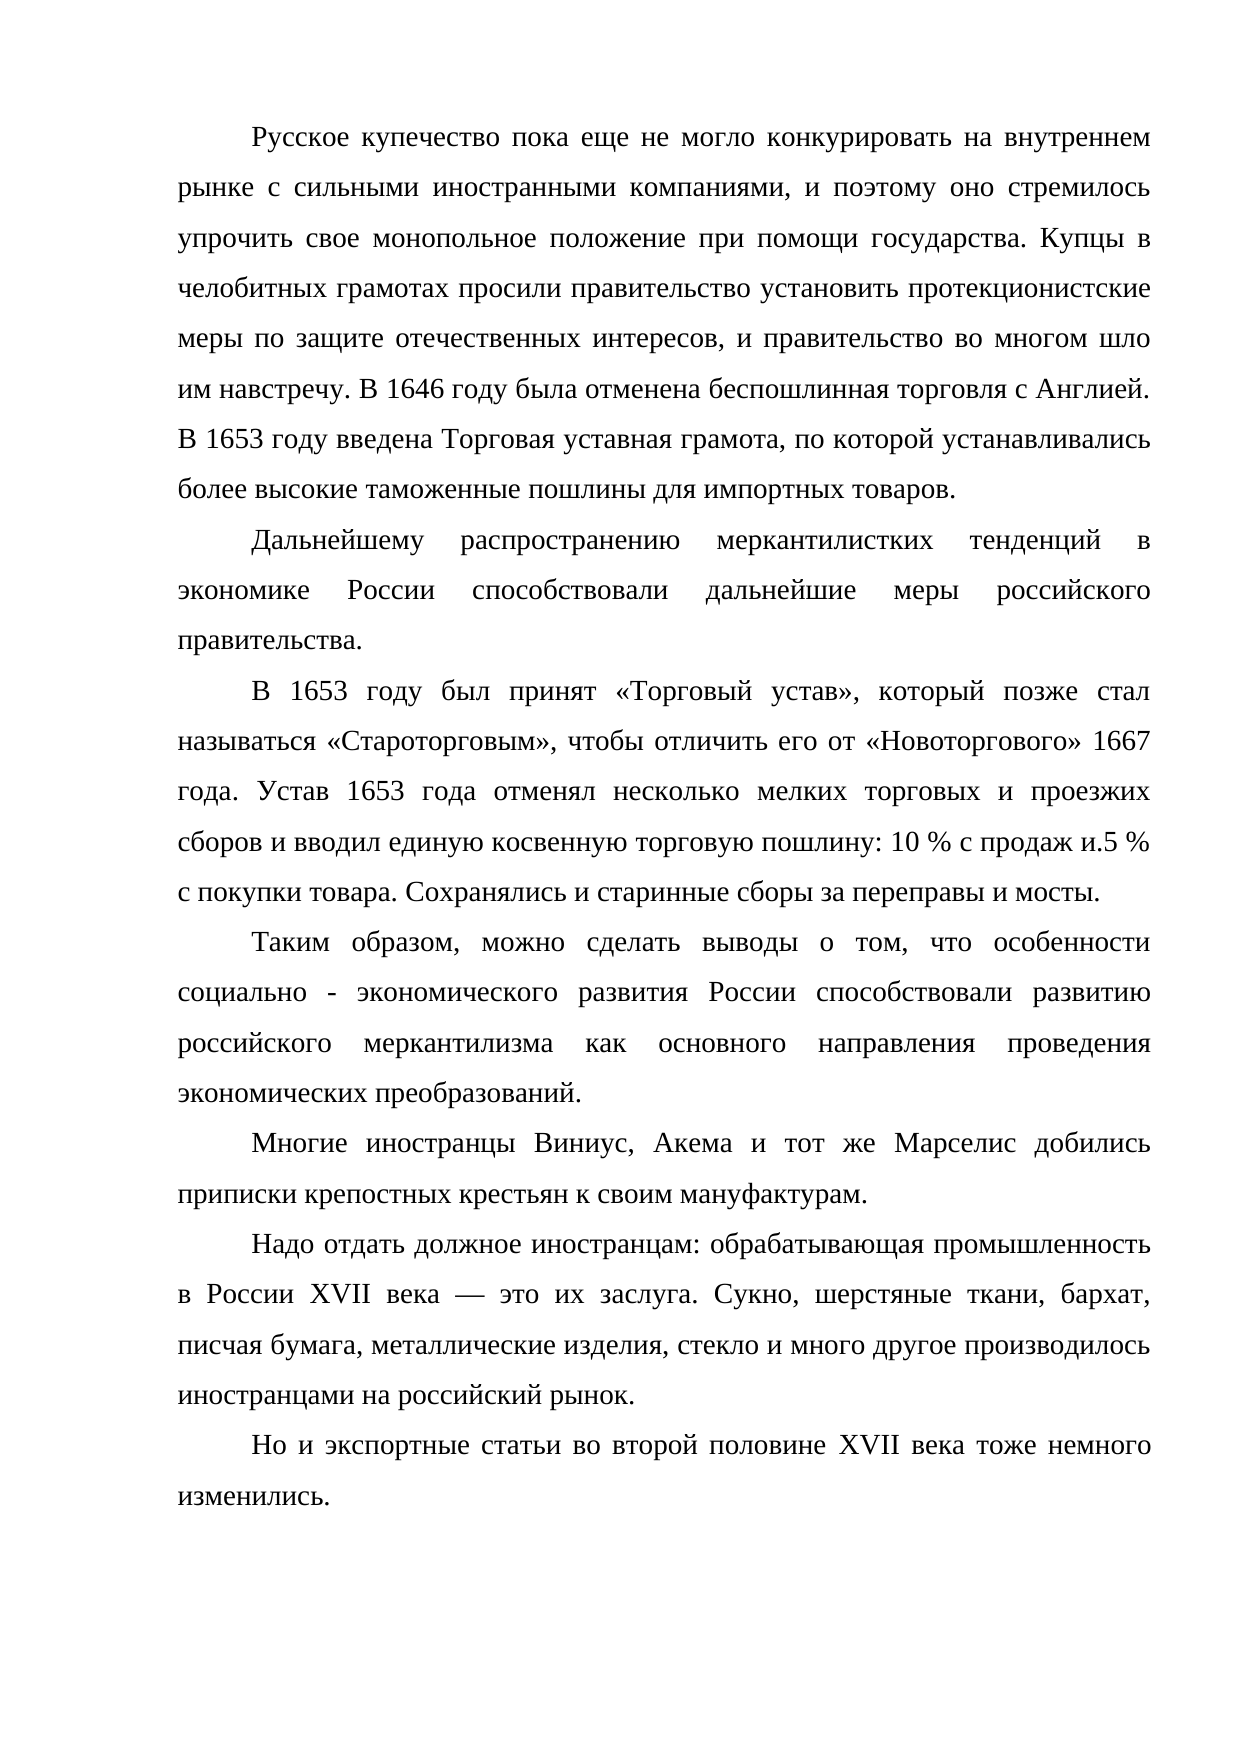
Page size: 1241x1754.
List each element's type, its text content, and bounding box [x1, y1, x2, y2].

text Многие иностранцы Виниус, Акема и тот же Марселис добились приписки крепостных крестьян к своим мануфактурам. [177, 1126, 1152, 1209]
text Надо отдать должное иностранцам: обрабатывающая промышленность в России XVII века — это их заслуга. Сукно, шерстяные ткани, бархат, писчая бумага, металлические изделия, стекло и много другое производилось иностранцами на российский рынок. [177, 1226, 1152, 1411]
text Дальнейшему распространению меркантилистких тенденций в экономике России способствовали дальнейшие меры российского правительства. [177, 522, 1152, 656]
text Русское купечество пока еще не могло конкурировать на внутреннем рынке с сильными иностранными компаниями, и поэтому оно стремилось упрочить свое монопольное положение при помощи государства. Купцы в челобитных грамотах просили правительство установить протекционистские меры по защите отечественных интересов, и правительство во многом шло им навстречу. В 1646 году была отменена беспошлинная торговля с Англией. В 1653 году введена Торговая уставная грамота, по которой устанавливались более высокие таможенные пошлины для импортных товаров. [177, 119, 1152, 505]
text Таким образом, можно сделать выводы о том, что особенности социально - экономического развития России способствовали развитию российского меркантилизма как основного направления проведения экономических преобразований. [177, 924, 1152, 1109]
text Но и экспортные статьи во второй половине XVII века тоже немного изменились. [177, 1427, 1152, 1511]
text В 1653 году был принят «Торговый устав», который позже стал называться «Староторговым», чтобы отличить его от «Новоторгового» 1667 года. Устав 1653 года отменял несколько мелких торговых и проезжих сборов и вводил единую косвенную торговую пошлину: 10 % с продаж и.5 % с покупки товара. Сохранялись и старинные сборы за переправы и мосты. [177, 673, 1152, 907]
